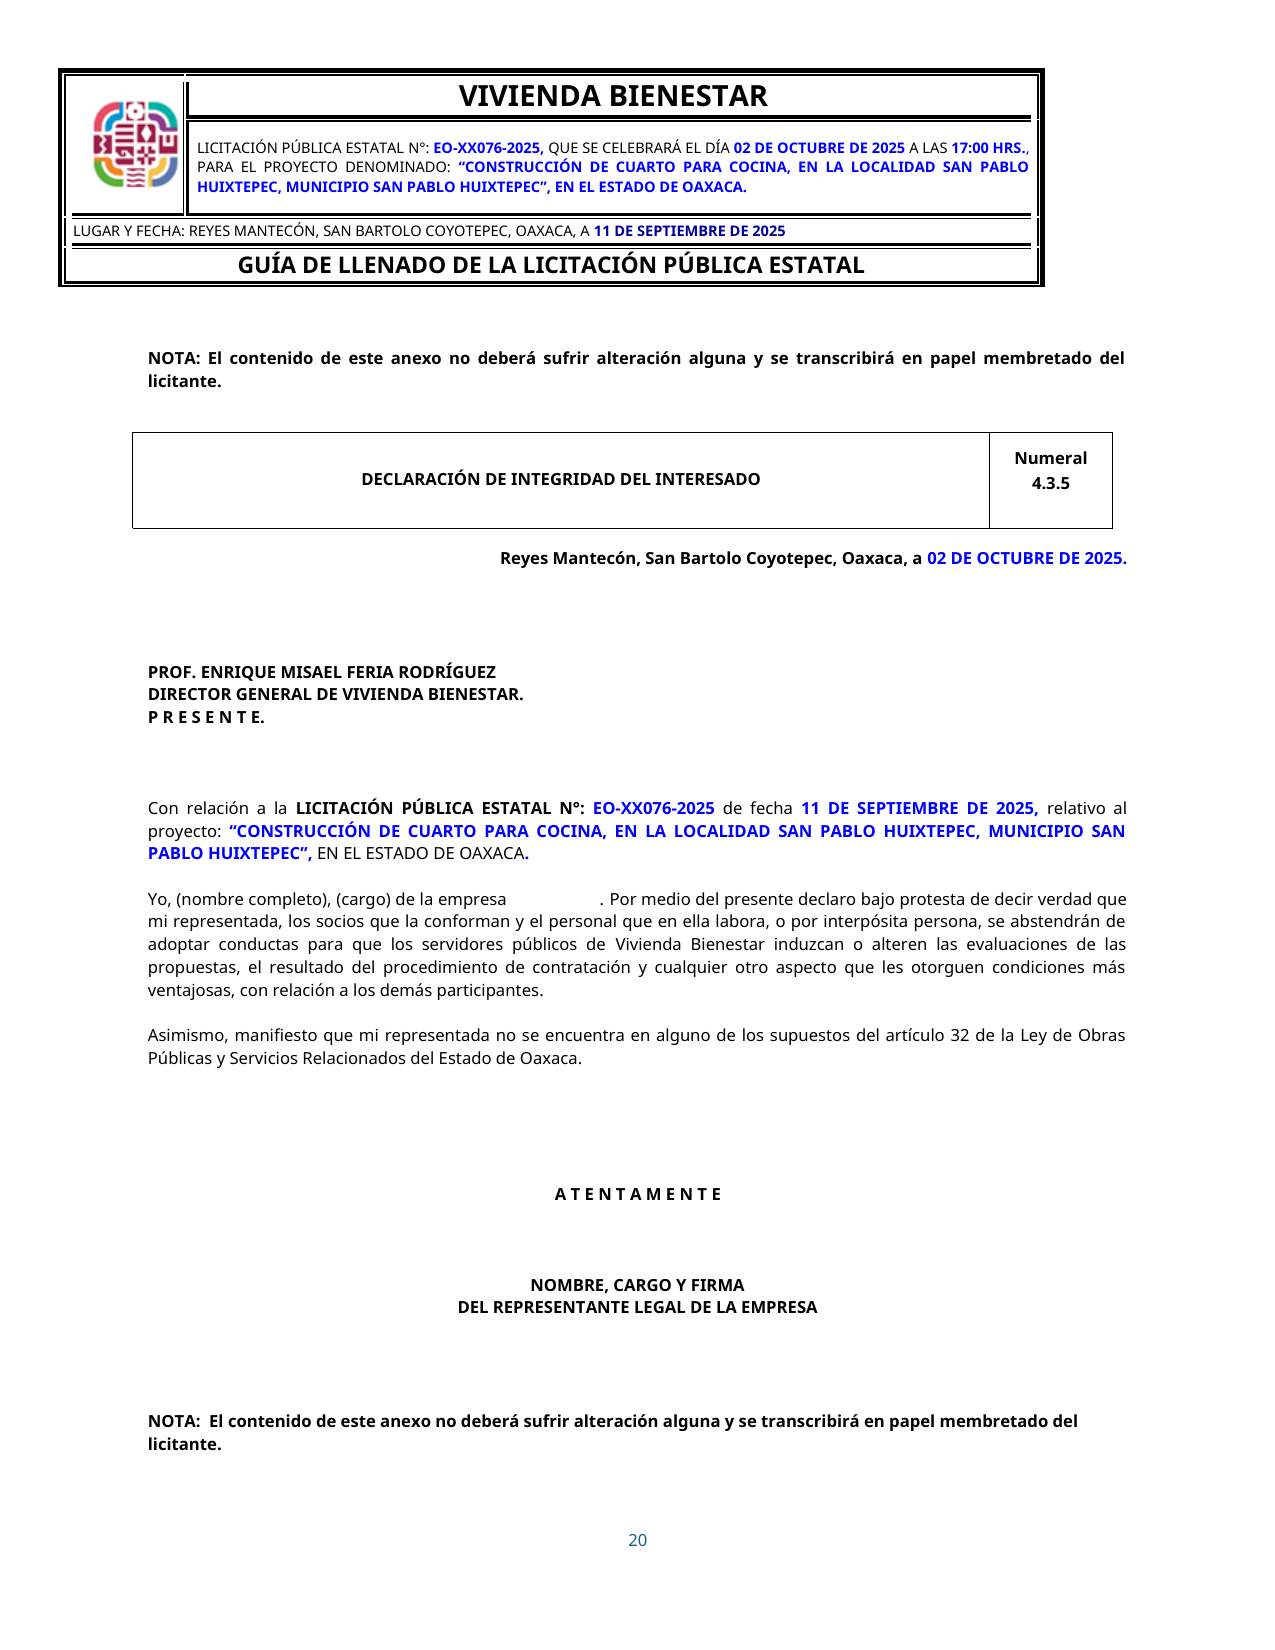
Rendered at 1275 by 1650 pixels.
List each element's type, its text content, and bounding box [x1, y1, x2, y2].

table_header DECLARACIÓN DE INTEGRIDAD DEL INTERESADO [133, 433, 989, 528]
text NOTA: El contenido de este anexo no deberá sufrir alteración alguna y se transcribirá en papel membretado del licitante. [148, 346, 1127, 392]
text NOTA: El contenido de este anexo no deberá sufrir alteración alguna y se transcribirá en papel membretado del licitante. [148, 1409, 1127, 1455]
text A T E N T A M E N T E [148, 1182, 1127, 1205]
text Reyes Mantecón, San Bartolo Coyotepec, Oaxaca, a 02 DE OCTUBRE DE 2025. [148, 476, 1127, 569]
text Asimismo, manifiesto que mi representada no se encuentra en alguno de los supuestos del artículo 32 de la Ley de Obras Públicas y Servicios Relacionados del Estado de Oaxaca. [148, 1023, 1127, 1069]
list Yo, (nombre completo), (cargo) de la empresa . Por medio del presente declaro bajo protesta de decir verdad que mi representada, los socios que la conforman y el personal que en ella labora, o por interpósita persona, se abstendrán de adoptar conductas para que los servidores públicos de Vivienda Bienestar induzcan o alteren las evaluaciones de las propuestas, el resultado del procedimiento de contratación y cualquier otro aspecto que les otorguen condiciones más ventajosas, con relación a los demás participantes. [148, 887, 1127, 1001]
text NOMBRE, CARGO Y FIRMA [148, 1273, 1127, 1296]
text DEL REPRESENTANTE LEGAL DE LA EMPRESA [148, 1296, 1127, 1319]
text DIRECTOR GENERAL DE VIVIENDA BIENESTAR. [148, 683, 1127, 706]
text PROF. ENRIQUE MISAEL FERIA RODRÍGUEZ [148, 660, 1127, 683]
picture [82, 93, 183, 193]
list Con relación a la LICITACIÓN PÚBLICA ESTATAL N°: EO-XX076-2025 de fecha 11 DE SEPTIEMBRE DE 2025, relativo al proyecto: “CONSTRUCCIÓN DE CUARTO PARA COCINA, EN LA LOCALIDAD SAN PABLO HUIXTEPEC, MUNICIPIO SAN PABLO HUIXTEPEC”, EN EL ESTADO DE OAXACA. [148, 796, 1127, 864]
picture [184, 93, 189, 193]
text P R E S E N T E. [148, 706, 1127, 728]
table_header Numeral 4.3.5 [990, 433, 1112, 528]
